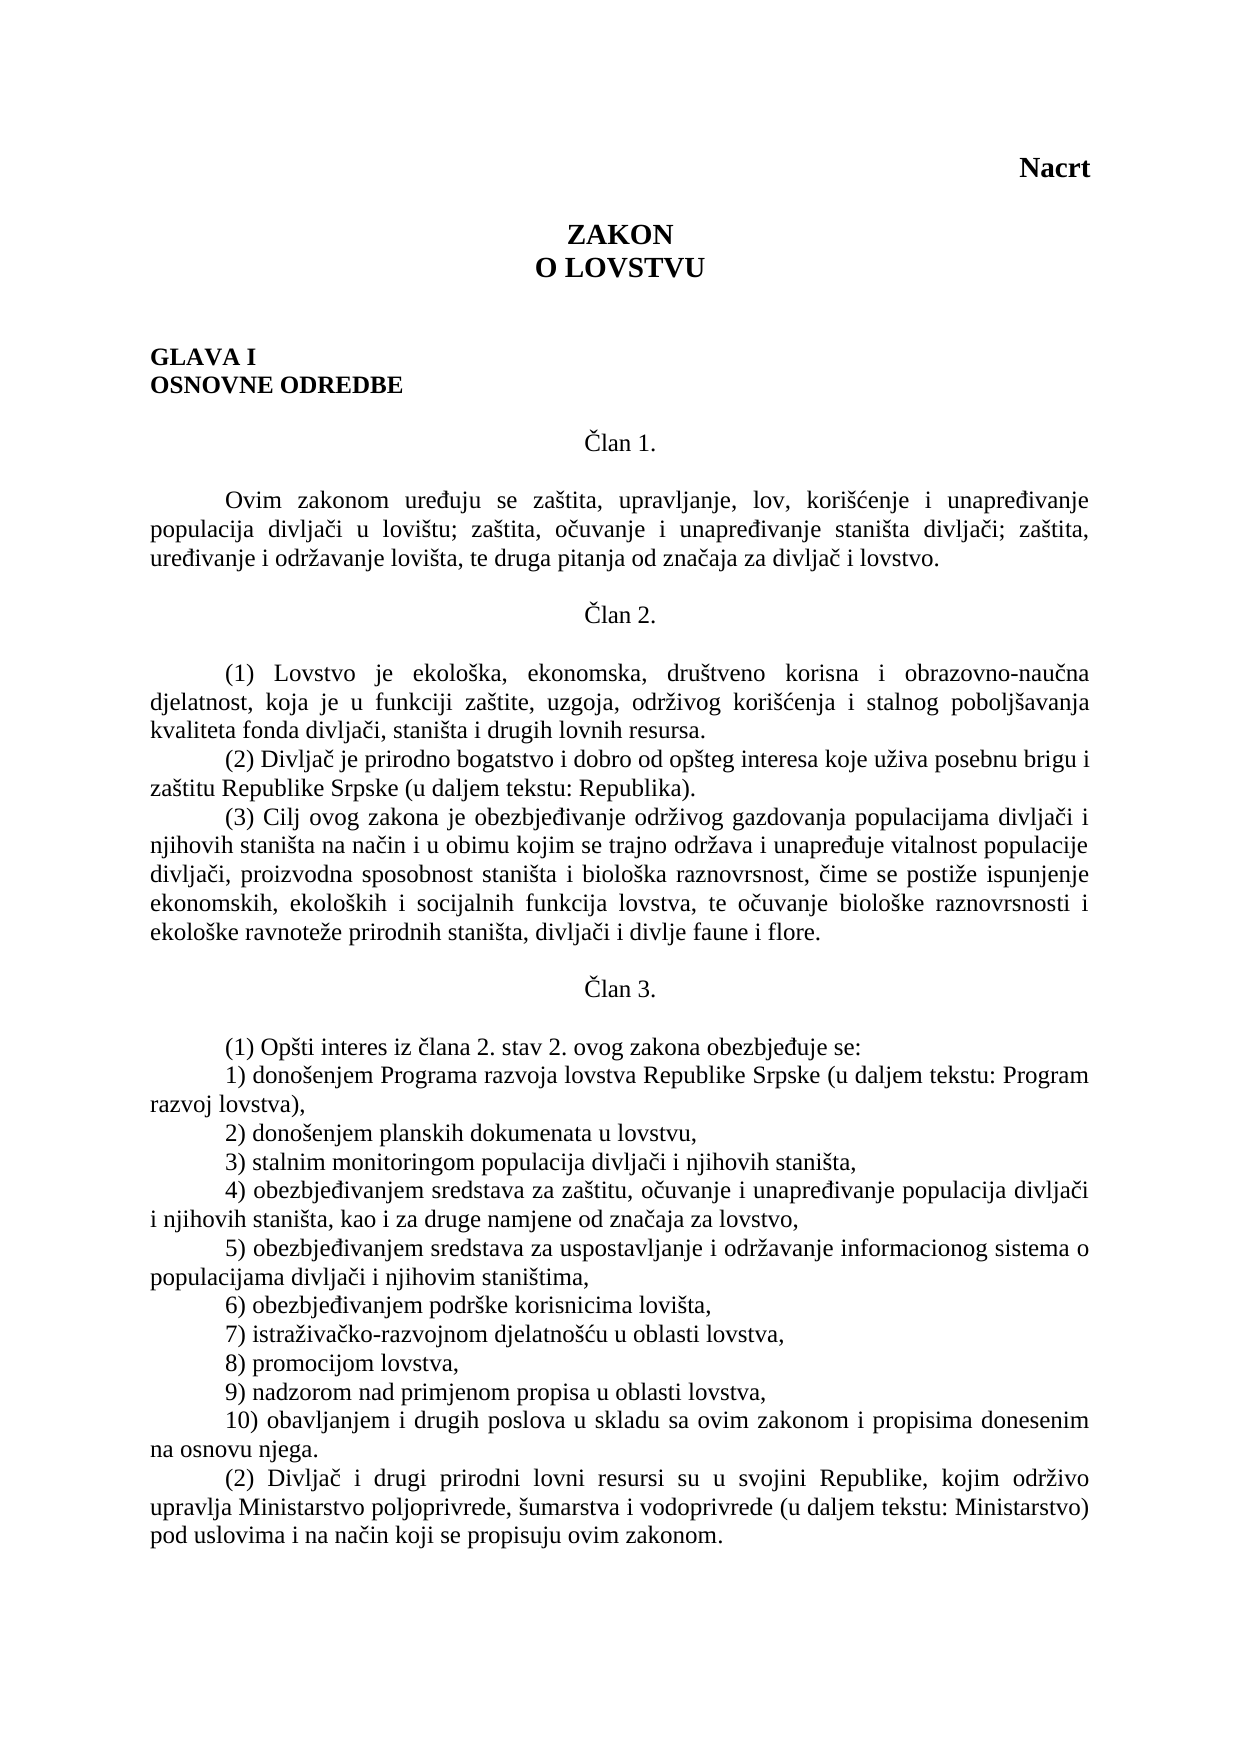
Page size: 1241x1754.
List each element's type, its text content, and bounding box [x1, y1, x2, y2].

text 5) obezbjeđivanjem sredstava za uspostavljanje i održavanje informacionog sistema o populacijama divljači i njihovim staništima, [150, 1233, 1090, 1290]
text (2) Divljač je prirodno bogatstvo i dobro od opšteg interesa koje uživa posebnu brigu i zaštitu Republike Srpske (u daljem tekstu: Republika). [150, 744, 1090, 802]
text (3) Cilj ovog zakona je obezbjeđivanje održivog gazdovanja populacijama divljači i njihovih staništa na način i u obimu kojim se trajno održava i unapređuje vitalnost populacije divljači, proizvodna sposobnost staništa i biološka raznovrsnost, čime se postiže ispunjenje ekonomskih, ekoloških i socijalnih funkcija lovstva, te očuvanje biološke raznovrsnosti i ekološke ravnoteže prirodnih staništa, divljači i divlje faune i flore. [150, 802, 1090, 945]
text ZAKON [150, 217, 1090, 251]
text 7) istraživačko-razvojnom djelatnošću u oblasti lovstva, [150, 1319, 1090, 1348]
text 4) obezbjeđivanjem sredstava za zaštitu, očuvanje i unapređivanje populacija divljači i njihovih staništa, kao i za druge namjene od značaja za lovstvo, [150, 1175, 1090, 1233]
text 1) donošenjem Programa razvoja lovstva Republike Srpske (u daljem tekstu: Program razvoj lovstva), [150, 1060, 1090, 1118]
text 6) obezbjeđivanjem podrške korisnicima lovišta, [150, 1290, 1090, 1319]
text Nacrt [150, 150, 1090, 183]
text (1) Lovstvo je ekološka, ekonomska, društveno korisna i obrazovno-naučna djelatnost, koja je u funkciji zaštite, uzgoja, održivog korišćenja i stalnog poboljšavanja kvaliteta fonda divljači, staništa i drugih lovnih resursa. [150, 658, 1090, 744]
text Član 3. [150, 974, 1090, 1003]
text Član 2. [150, 600, 1090, 629]
text 9) nadzorom nad primjenom propisa u oblasti lovstva, [150, 1377, 1090, 1405]
text 10) obavljanjem i drugih poslova u skladu sa ovim zakonom i propisima donesenim na osnovu njega. [150, 1405, 1090, 1463]
text Član 1. [150, 428, 1090, 457]
text (2) Divljač i drugi prirodni lovni resursi su u svojini Republike, kojim održivo upravlja Ministarstvo poljoprivrede, šumarstva i vodoprivrede (u daljem tekstu: Ministarstvo) pod uslovima i na način koji se propisuju ovim zakonom. [150, 1463, 1090, 1549]
text 8) promocijom lovstva, [150, 1348, 1090, 1377]
text O LOVSTVU [150, 251, 1090, 284]
text OSNOVNE ODREDBE [150, 370, 1090, 399]
text (1) Opšti interes iz člana 2. stav 2. ovog zakona obezbjeđuje se: [150, 1032, 1090, 1060]
text 2) donošenjem planskih dokumenata u lovstvu, [150, 1118, 1090, 1147]
text Ovim zakonom uređuju se zaštita, upravljanje, lov, korišćenje i unapređivanje populacija divljači u lovištu; zaštita, očuvanje i unapređivanje staništa divljači; zaštita, uređivanje i održavanje lovišta, te druga pitanja od značaja za divljač i lovstvo. [150, 485, 1090, 572]
text 3) stalnim monitoringom populacija divljači i njihovih staništa, [150, 1147, 1090, 1175]
text GLAVA I [150, 342, 1090, 370]
